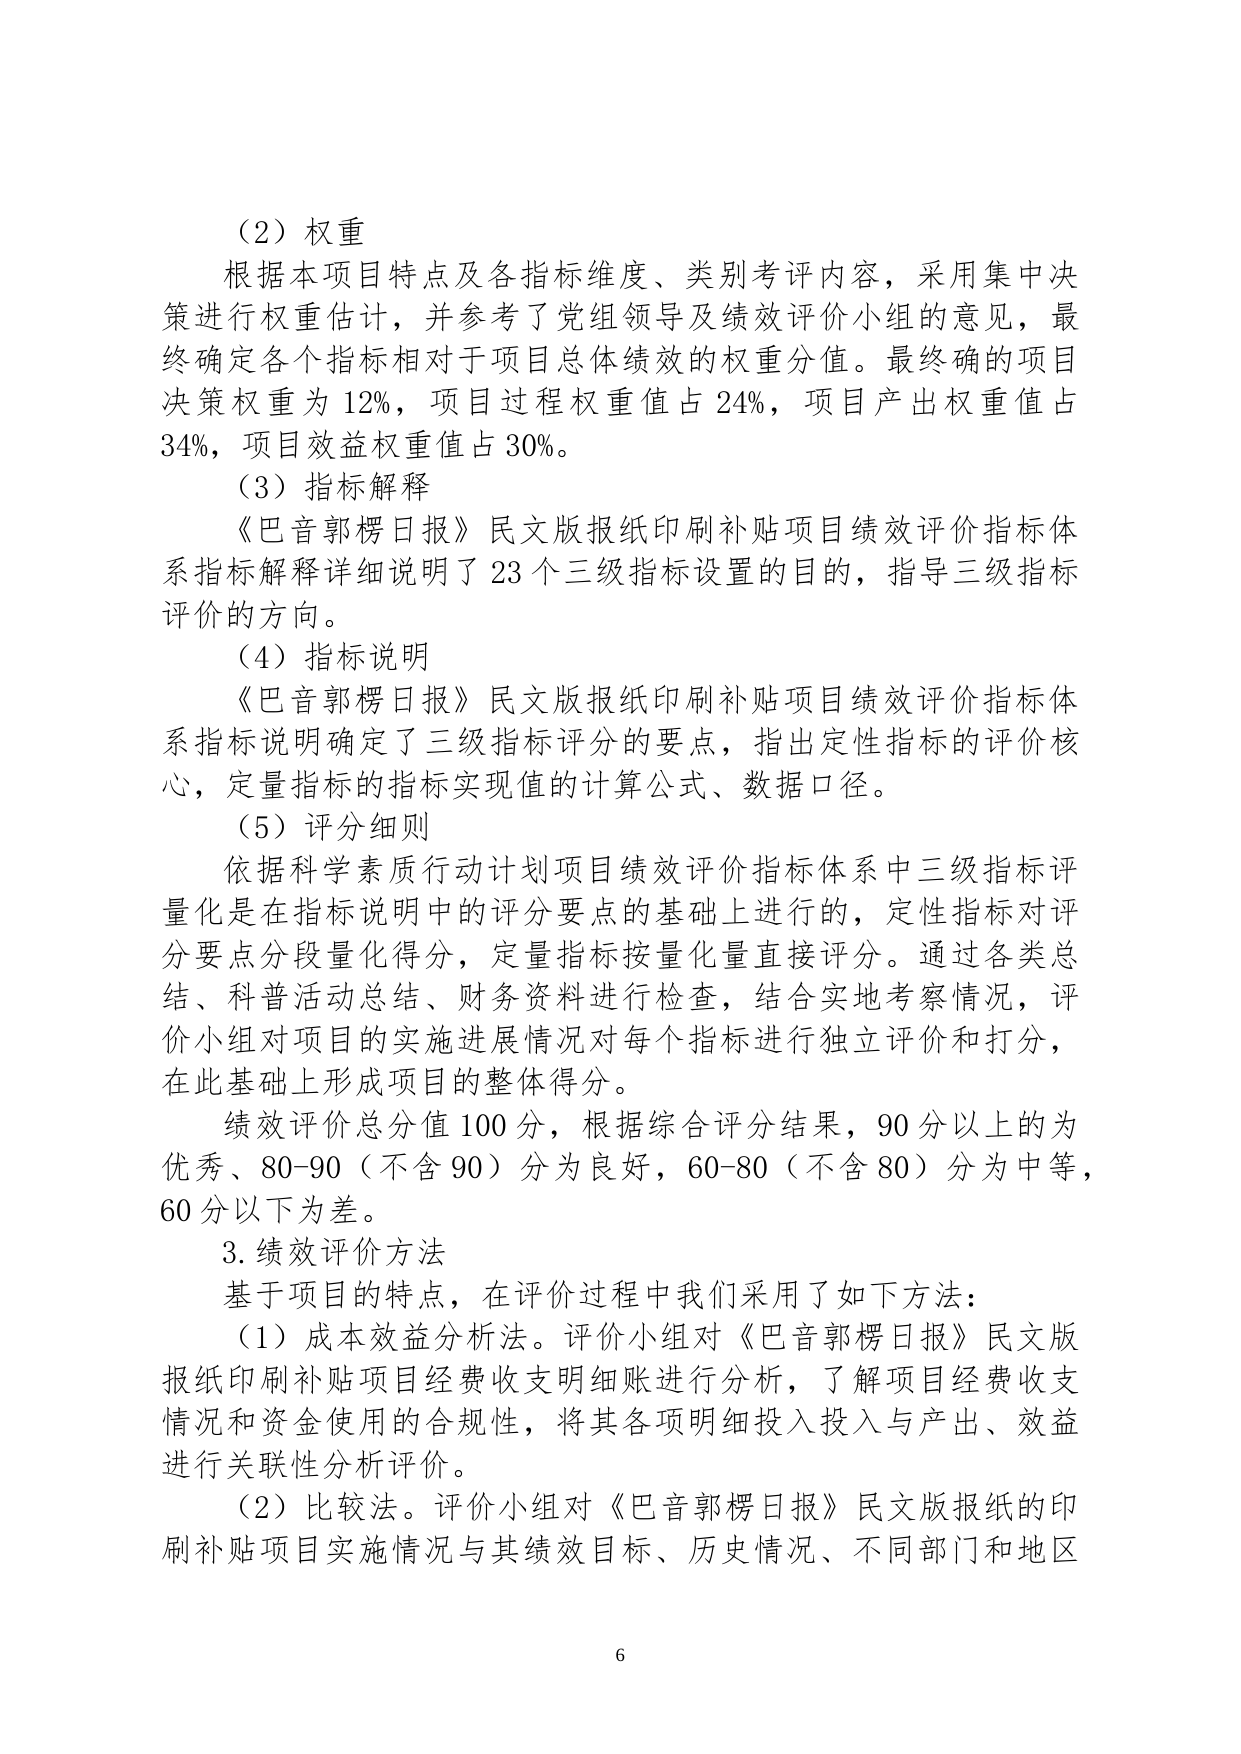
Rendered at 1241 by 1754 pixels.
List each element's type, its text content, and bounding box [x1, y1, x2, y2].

text （4）指标说明 [159, 634, 1081, 676]
text 依据科学素质行动计划项目绩效评价指标体系中三级指标评量化是在指标说明中的评分要点的基础上进行的，定性指标对评分要点分段量化得分，定量指标按量化量直接评分。通过各类总结、科普活动总结、财务资料进行检查，结合实地考察情况，评价小组对项目的实施进展情况对每个指标进行独立评价和打分，在此基础上形成项目的整体得分。 [159, 846, 1081, 1101]
text 绩效评价总分值100分，根据综合评分结果，90分以上的为优秀、80-90（不含90）分为良好，60-80（不含80）分为中等，60分以下为差。 [159, 1101, 1081, 1229]
text 《巴音郭楞日报》民文版报纸印刷补贴项目绩效评价指标体系指标解释详细说明了23个三级指标设置的目的，指导三级指标评价的方向。 [159, 506, 1081, 634]
text （2）权重 [159, 209, 1081, 251]
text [159, 1484, 1081, 1569]
text （5）评分细则 [159, 804, 1081, 846]
text （1）成本效益分析法。评价小组对《巴音郭楞日报》民文版报纸印刷补贴项目经费收支明细账进行分析，了解项目经费收支情况和资金使用的合规性，将其各项明细投入投入与产出、效益进行关联性分析评价。 [159, 1314, 1081, 1484]
text 《巴音郭楞日报》民文版报纸印刷补贴项目绩效评价指标体系指标说明确定了三级指标评分的要点，指出定性指标的评价核心，定量指标的指标实现值的计算公式、数据口径。 [159, 676, 1081, 804]
text （3）指标解释 [159, 464, 1081, 506]
text 基于项目的特点，在评价过程中我们采用了如下方法： [159, 1271, 1081, 1314]
text 根据本项目特点及各指标维度、类别考评内容，采用集中决策进行权重估计，并参考了党组领导及绩效评价小组的意见，最终确定各个指标相对于项目总体绩效的权重分值。最终确的项目决策权重为12%，项目过程权重值占24%，项目产出权重值占34%，项目效益权重值占30%。 [159, 251, 1081, 464]
text 3.绩效评价方法 [159, 1229, 1081, 1271]
